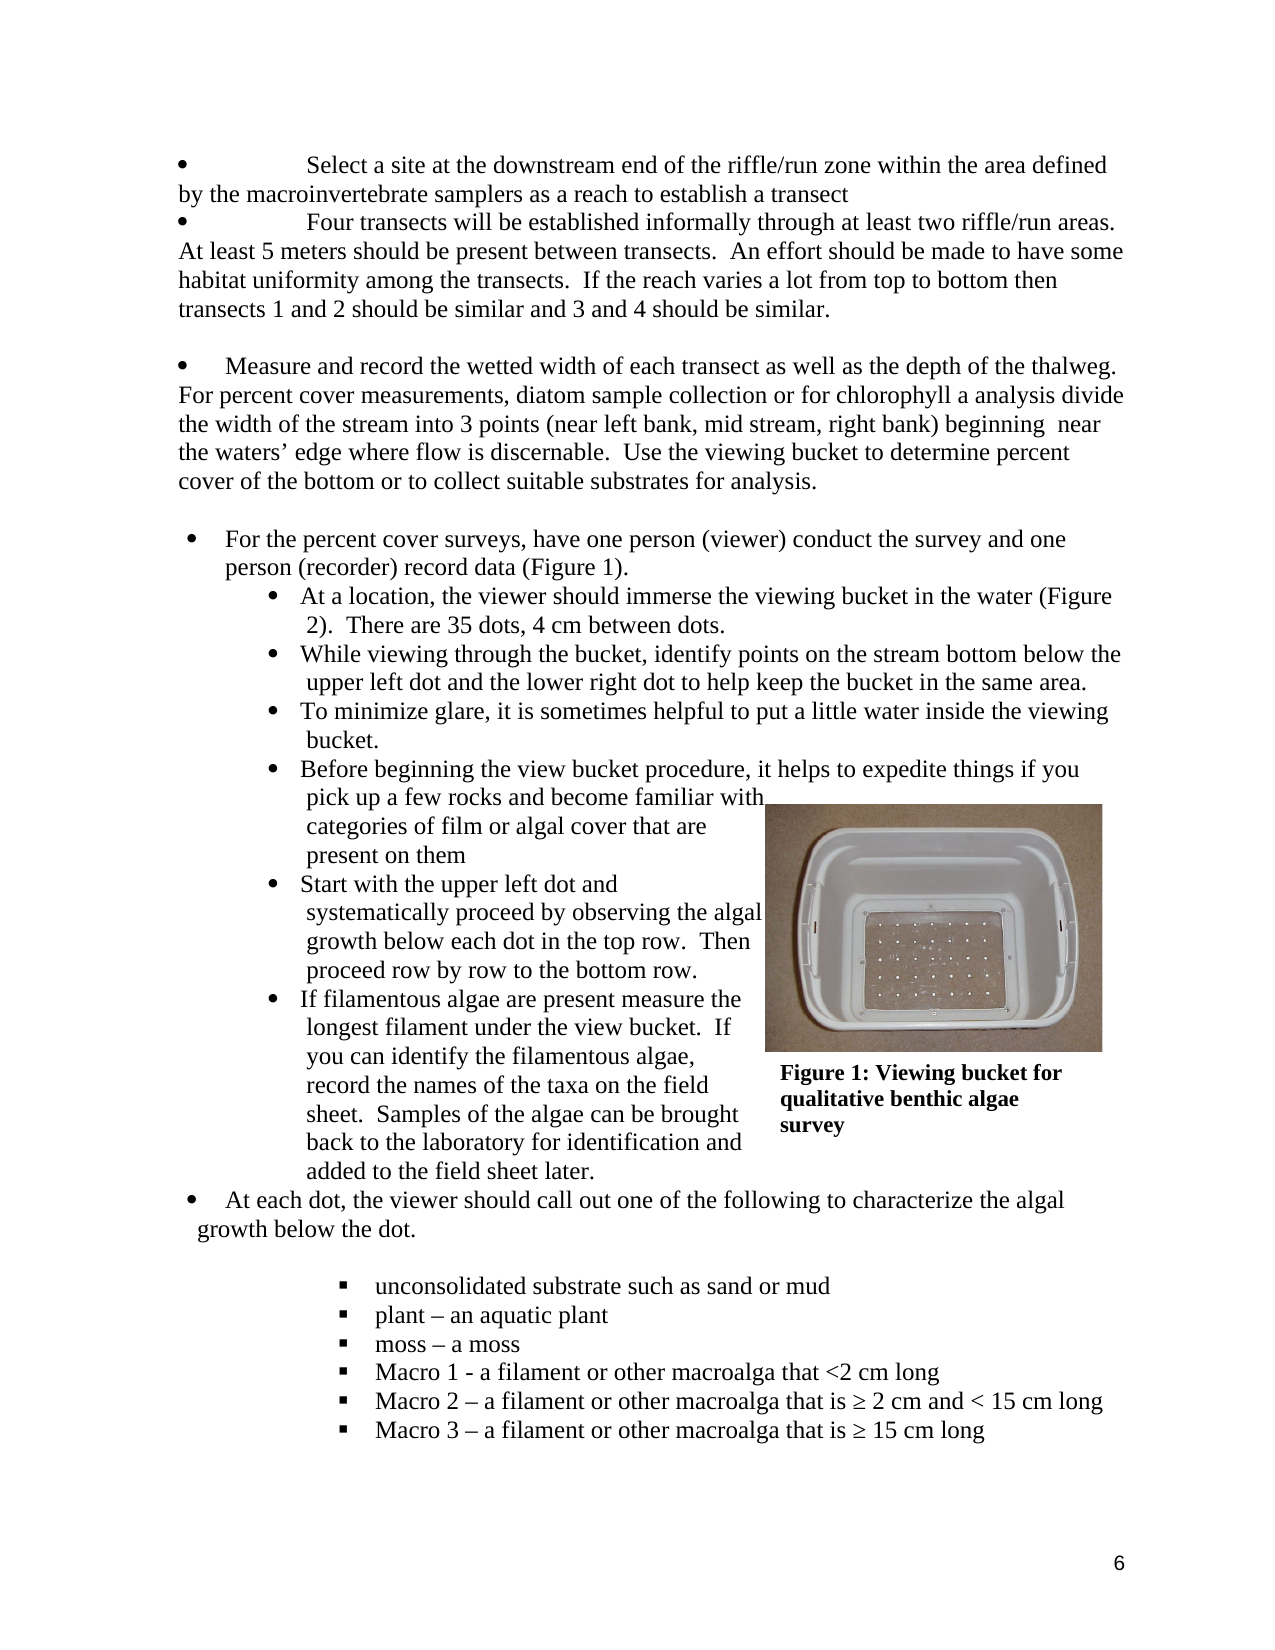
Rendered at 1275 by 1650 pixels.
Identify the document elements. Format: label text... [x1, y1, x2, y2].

list unconsolidated substrate such as sand or mud [337, 1271, 1125, 1300]
list Before beginning the view bucket procedure, it helps to expedite things if you pick up a few rocks and become familiar with categories of film or algal cover that are present on them [269, 754, 1125, 869]
list Macro 2 – a filament or other macroalga that is ≥ 2 cm and < 15 cm long [337, 1386, 1125, 1415]
list Four transects will be established informally through at least two riffle/run areas. At least 5 meters should be present between transects. An effort should be made to have some habitat uniformity among the transects. If the reach varies a lot from top to bottom then transects 1 and 2 should be similar and 3 and 4 should be similar. [178, 207, 1125, 322]
list Measure and record the wetted width of each transect as well as the depth of the thalweg. For percent cover measurements, diatom sample collection or for chlorophyll a analysis divide the width of the stream into 3 points (near left bank, mid stream, right bank) beginning near the waters’ edge where flow is discernable. Use the viewing bucket to determine percent cover of the bottom or to collect suitable substrates for analysis. [178, 351, 1125, 495]
list Select a site at the downstream end of the riffle/run zone within the area defined by the macroinvertebrate samplers as a reach to establish a transect [178, 150, 1125, 207]
list To minimize glare, it is sometimes helpful to put a little water inside the viewing bucket. [269, 696, 1125, 754]
list At a location, the viewer should immerse the viewing bucket in the water (Figure 2). There are 35 dots, 4 cm between dots. [269, 581, 1125, 639]
list plant – an aquatic plant [337, 1300, 1125, 1329]
list For the percent cover surveys, have one person (viewer) conduct the survey and one person (recorder) record data (Figure 1). [187, 524, 1125, 581]
list While viewing through the bucket, identify points on the stream bottom below the upper left dot and the lower right dot to help keep the bucket in the same area. [269, 639, 1125, 696]
list If filamentous algae are present measure the longest filament under the view bucket. If you can identify the filamentous algae, record the names of the taxa on the field sheet. Samples of the algae can be brought back to the laboratory for identification and added to the field sheet later. [269, 984, 1125, 1185]
list Macro 3 – a filament or other macroalga that is ≥ 15 cm long [337, 1415, 1125, 1444]
list Start with the upper left dot and systematically proceed by observing the algal growth below each dot in the top row. Then proceed row by row to the bottom row. [269, 869, 1125, 984]
list moss – a moss [337, 1329, 1125, 1357]
list Macro 1 - a filament or other macroalga that <2 cm long [337, 1357, 1125, 1386]
list At each dot, the viewer should call out one of the following to characterize the algal growth below the dot. [187, 1185, 1125, 1242]
